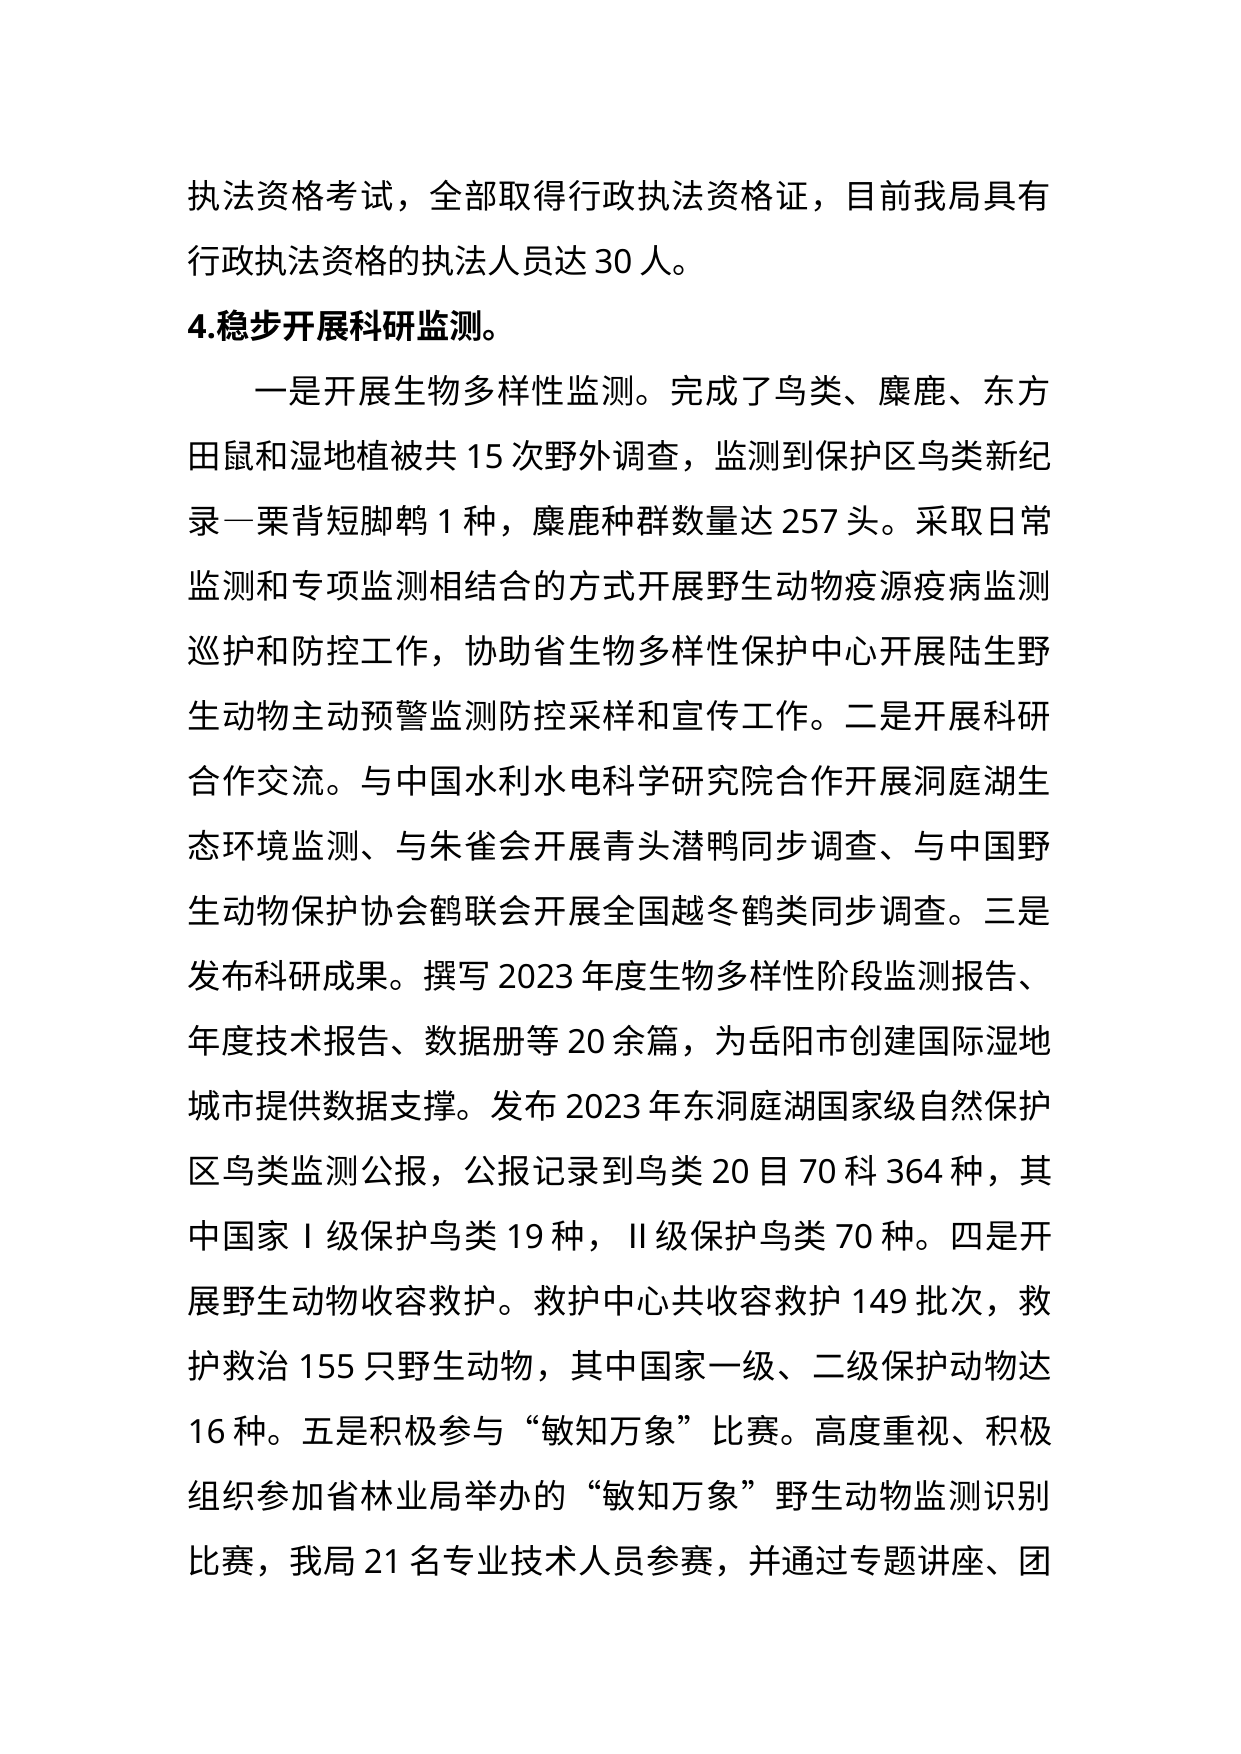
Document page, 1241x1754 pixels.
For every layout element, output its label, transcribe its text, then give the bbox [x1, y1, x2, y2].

list 4.稳步开展科研监测。 [187, 292, 1053, 357]
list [187, 357, 1053, 1592]
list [187, 162, 1053, 292]
